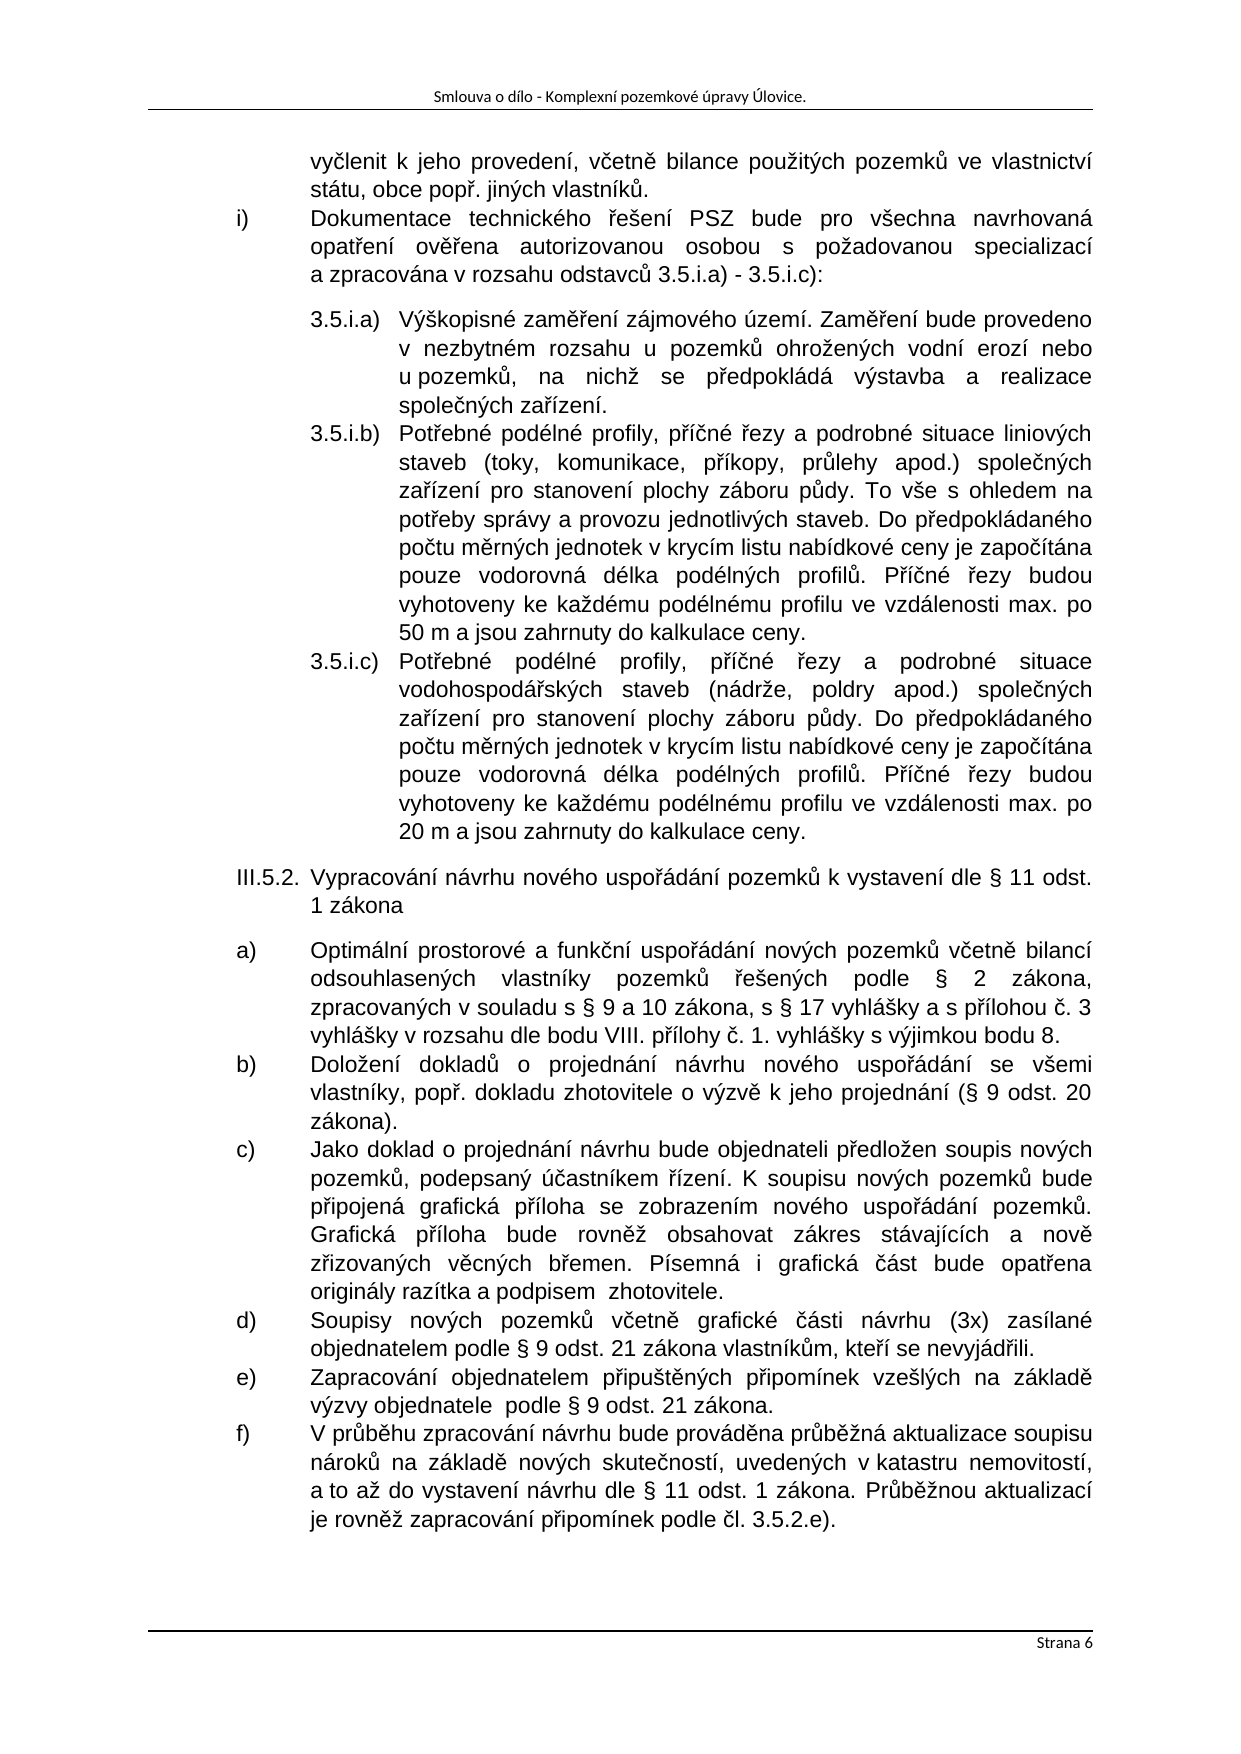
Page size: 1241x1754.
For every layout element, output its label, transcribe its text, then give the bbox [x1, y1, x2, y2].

text Soupisy nových pozemků včetně grafické části návrhu (3x) zasílané objednatelem podle § 9 odst. 21 zákona vlastníkům, kteří se nevyjádřili. [236, 1307, 1093, 1361]
text Optimální prostorové a funkční uspořádání nových pozemků včetně bilancí odsouhlasených vlastníky pozemků řešených podle § 2 zákona, zpracovaných v souladu s § 9 a 10 zákona, s § 17 vyhlášky a s přílohou č. 3 vyhlášky v rozsahu dle bodu VIII. přílohy č. 1. vyhlášky s výjimkou bodu 8. [236, 937, 1093, 1049]
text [236, 148, 1093, 202]
text Zapracování objednatelem připuštěných připomínek vzešlých na základě výzvy objednatele podle § 9 odst. 21 zákona. [236, 1363, 1093, 1418]
text Jako doklad o projednání návrhu bude objednateli předložen soupis nových pozemků, podepsaný účastníkem řízení. K soupisu nových pozemků bude připojená grafická příloha se zobrazením nového uspořádání pozemků. Grafická příloha bude rovněž obsahovat zákres stávajících a nově zřizovaných věcných břemen. Písemná i grafická část bude opatřena originály razítka a podpisem zhotovitele. [236, 1136, 1093, 1304]
text Vypracování návrhu nového uspořádání pozemků k vystavení dle § 11 odst. 1 zákona [236, 863, 1093, 918]
text V průběhu zpracování návrhu bude prováděna průběžná aktualizace soupisu nároků na základě nových skutečností, uvedených v katastru nemovitostí, a to až do vystavení návrhu dle § 11 odst. 1 zákona. Průběžnou aktualizací je rovněž zapracování připomínek podle čl. 3.5.2.e). [236, 1420, 1093, 1532]
list 3.5.i.a) Výškopisné zaměření zájmového území. Zaměření bude provedeno v nezbytném rozsahu u pozemků ohrožených vodní erozí nebo u pozemků, na nichž se předpokládá výstavba a realizace společných zařízení. [310, 306, 1093, 418]
list 3.5.i.b) Potřebné podélné profily, příčné řezy a podrobné situace liniových staveb (toky, komunikace, příkopy, průlehy apod.) společných zařízení pro stanovení plochy záboru půdy. To vše s ohledem na potřeby správy a provozu jednotlivých staveb. Do předpokládaného počtu měrných jednotek v krycím listu nabídkové ceny je započítána pouze vodorovná délka podélných profilů. Příčné řezy budou vyhotoveny ke každému podélnému profilu ve vzdálenosti max. po 50 m a jsou zahrnuty do kalkulace ceny. [310, 420, 1093, 646]
text Dokumentace technického řešení PSZ bude pro všechna navrhovaná opatření ověřena autorizovanou osobou s požadovanou specializací a zpracována v rozsahu odstavců 3.5.i.a) - 3.5.i.c): [236, 204, 1093, 288]
list 3.5.i.c) Potřebné podélné profily, příčné řezy a podrobné situace vodohospodářských staveb (nádrže, poldry apod.) společných zařízení pro stanovení plochy záboru půdy. Do předpokládaného počtu měrných jednotek v krycím listu nabídkové ceny je započítána pouze vodorovná délka podélných profilů. Příčné řezy budou vyhotoveny ke každému podélnému profilu ve vzdálenosti max. po 20 m a jsou zahrnuty do kalkulace ceny. [310, 648, 1093, 845]
text Doložení dokladů o projednání návrhu nového uspořádání se všemi vlastníky, popř. dokladu zhotovitele o výzvě k jeho projednání (§ 9 odst. 20 zákona). [236, 1051, 1093, 1134]
